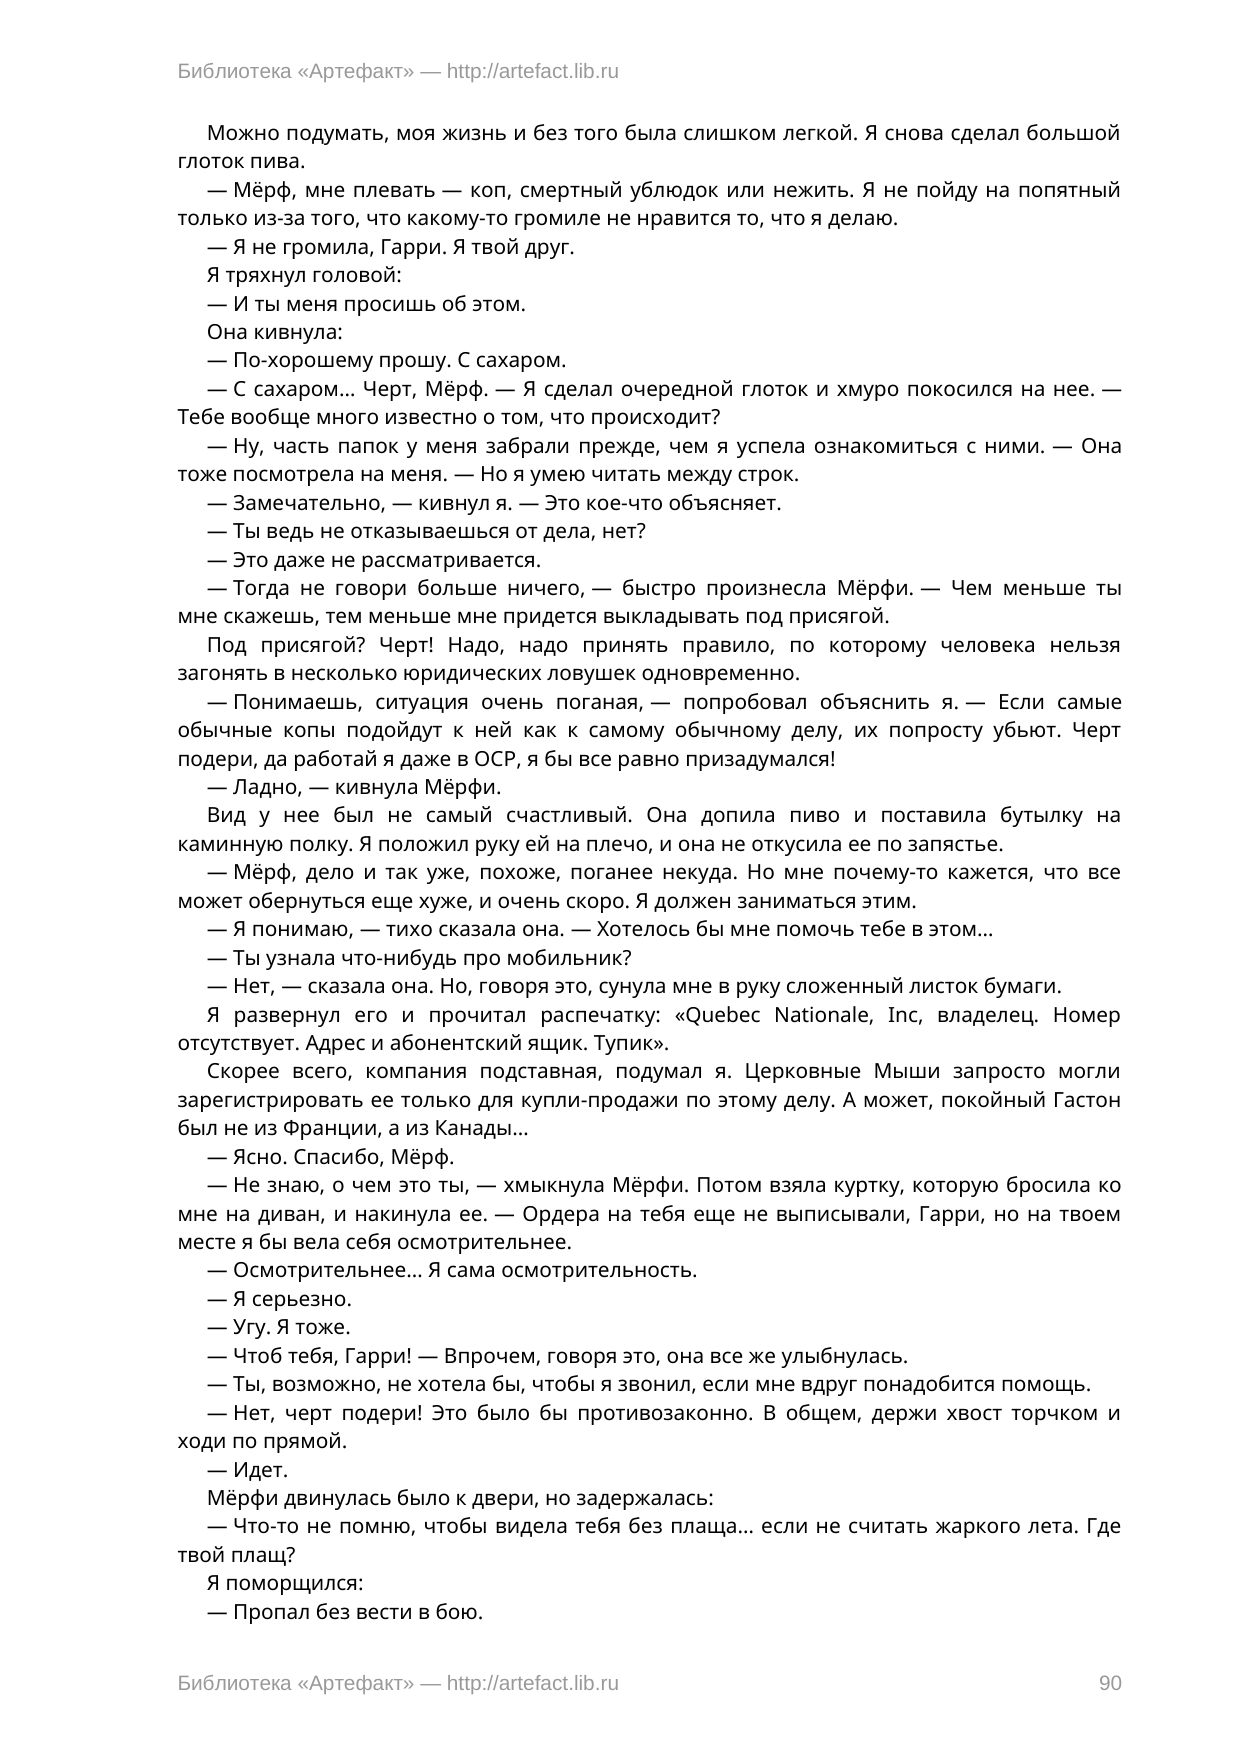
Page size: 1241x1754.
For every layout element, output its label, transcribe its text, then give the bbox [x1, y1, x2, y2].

text — Тогда не говори больше ничего, — быстро произнесла Мёрфи. — Чем меньше ты мне скажешь, тем меньше мне придется выкладывать под присягой. [177, 573, 1122, 630]
text — Это даже не рассматривается. [177, 545, 1122, 573]
text — Ладно, — кивнула Мёрфи. [177, 772, 1122, 801]
text Вид у нее был не самый счастливый. Она допила пиво и поставила бутылку на каминную полку. Я положил руку ей на плечо, и она не откусила ее по запястье. [177, 801, 1122, 857]
text — Ну, часть папок у меня забрали прежде, чем я успела ознакомиться с ними. — Она тоже посмотрела на меня. — Но я умею читать между строк. [177, 431, 1122, 488]
text Я тряхнул головой: [177, 260, 1122, 289]
text — С сахаром… Черт, Мёрф. — Я сделал очередной глоток и хмуро покосился на нее. — Тебе вообще много известно о том, что происходит? [177, 374, 1122, 431]
text — Я не громила, Гарри. Я твой друг. [177, 232, 1122, 260]
text — По-хорошему прошу. С сахаром. [177, 346, 1122, 374]
text — Ты узнала что-нибудь про мобильник? [177, 943, 1122, 971]
text — Ты ведь не отказываешься от дела, нет? [177, 516, 1122, 545]
text — И ты меня просишь об этом. [177, 289, 1122, 317]
text — Я понимаю, — тихо сказала она. — Хотелось бы мне помочь тебе в этом… [177, 914, 1122, 943]
text Под присягой? Черт! Надо, надо принять правило, по которому человека нельзя загонять в несколько юридических ловушек одновременно. [177, 630, 1122, 687]
text Можно подумать, моя жизнь и без того была слишком легкой. Я снова сделал большой глоток пива. [177, 118, 1122, 175]
text — Мёрф, дело и так уже, похоже, поганее некуда. Но мне почему-то кажется, что все может обернуться еще хуже, и очень скоро. Я должен заниматься этим. [177, 857, 1122, 914]
text — Нет, — сказала она. Но, говоря это, сунула мне в руку сложенный листок бумаги. [177, 971, 1122, 1000]
text Она кивнула: [177, 317, 1122, 346]
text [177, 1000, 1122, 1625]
text — Замечательно, — кивнул я. — Это кое-что объясняет. [177, 488, 1122, 516]
text — Понимаешь, ситуация очень поганая, — попробовал объяснить я. — Если самые обычные копы подойдут к ней как к самому обычному делу, их попросту убьют. Черт подери, да работай я даже в ОСР, я бы все равно призадумался! [177, 687, 1122, 772]
text — Мёрф, мне плевать — коп, смертный ублюдок или нежить. Я не пойду на попятный только из-за того, что какому-то громиле не нравится то, что я делаю. [177, 175, 1122, 232]
